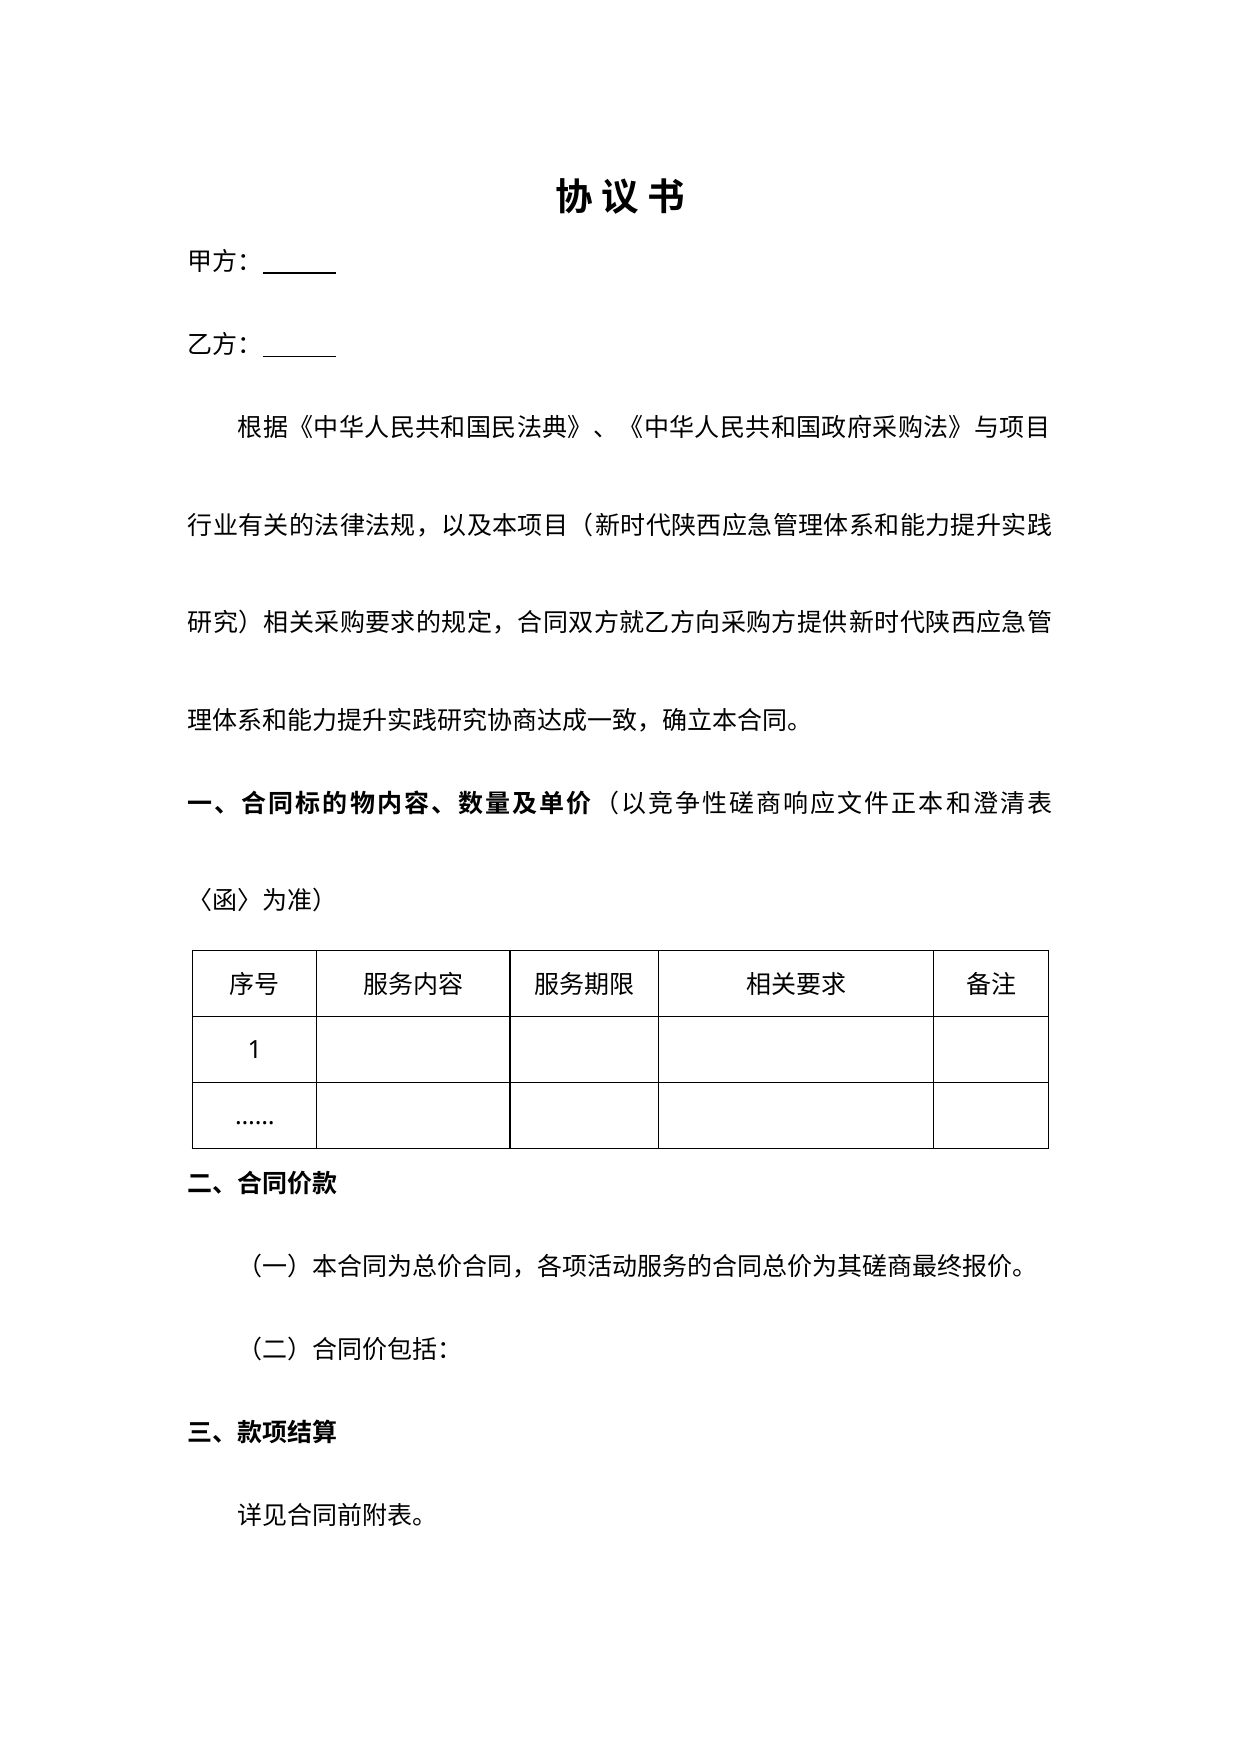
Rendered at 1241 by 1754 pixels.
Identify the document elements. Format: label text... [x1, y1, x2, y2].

text （二）合同价包括： [187, 1315, 1053, 1380]
text 乙方： [187, 310, 1053, 375]
table_cell [659, 1017, 933, 1082]
text 协 议 书 [187, 162, 1053, 227]
text 一、合同标的物内容、数量及单价（以竞争性磋商响应文件正本和澄清表〈函〉为准） [187, 769, 1053, 931]
text 二、合同价款 [187, 1149, 1053, 1214]
text 详见合同前附表。 [187, 1481, 1053, 1546]
table_cell [317, 1083, 509, 1148]
table_cell [934, 1017, 1048, 1082]
table_cell [511, 1017, 658, 1082]
table_header 序号 [193, 951, 316, 1016]
table_cell 1 [193, 1017, 316, 1082]
table_cell [659, 1083, 933, 1148]
text （一）本合同为总价合同，各项活动服务的合同总价为其磋商最终报价。 [187, 1232, 1053, 1297]
table_cell [934, 1083, 1048, 1148]
table_cell [511, 1083, 658, 1148]
text 甲方： [187, 227, 1053, 292]
table_cell …… [193, 1083, 316, 1148]
table_header 服务内容 [317, 951, 509, 1016]
text 根据《中华人民共和国民法典》、《中华人民共和国政府采购法》与项目行业有关的法律法规，以及本项目（新时代陕西应急管理体系和能力提升实践研究）相关采购要求的规定，合同双方就乙方向采购方提供新时代陕西应急管理体系和能力提升实践研究协商达成一致，确立本合同。 [187, 393, 1053, 751]
table_header 服务期限 [511, 951, 658, 1016]
table_header 备注 [934, 951, 1048, 1016]
table_header 相关要求 [659, 951, 933, 1016]
table_cell [317, 1017, 509, 1082]
text 三、款项结算 [187, 1398, 1053, 1463]
